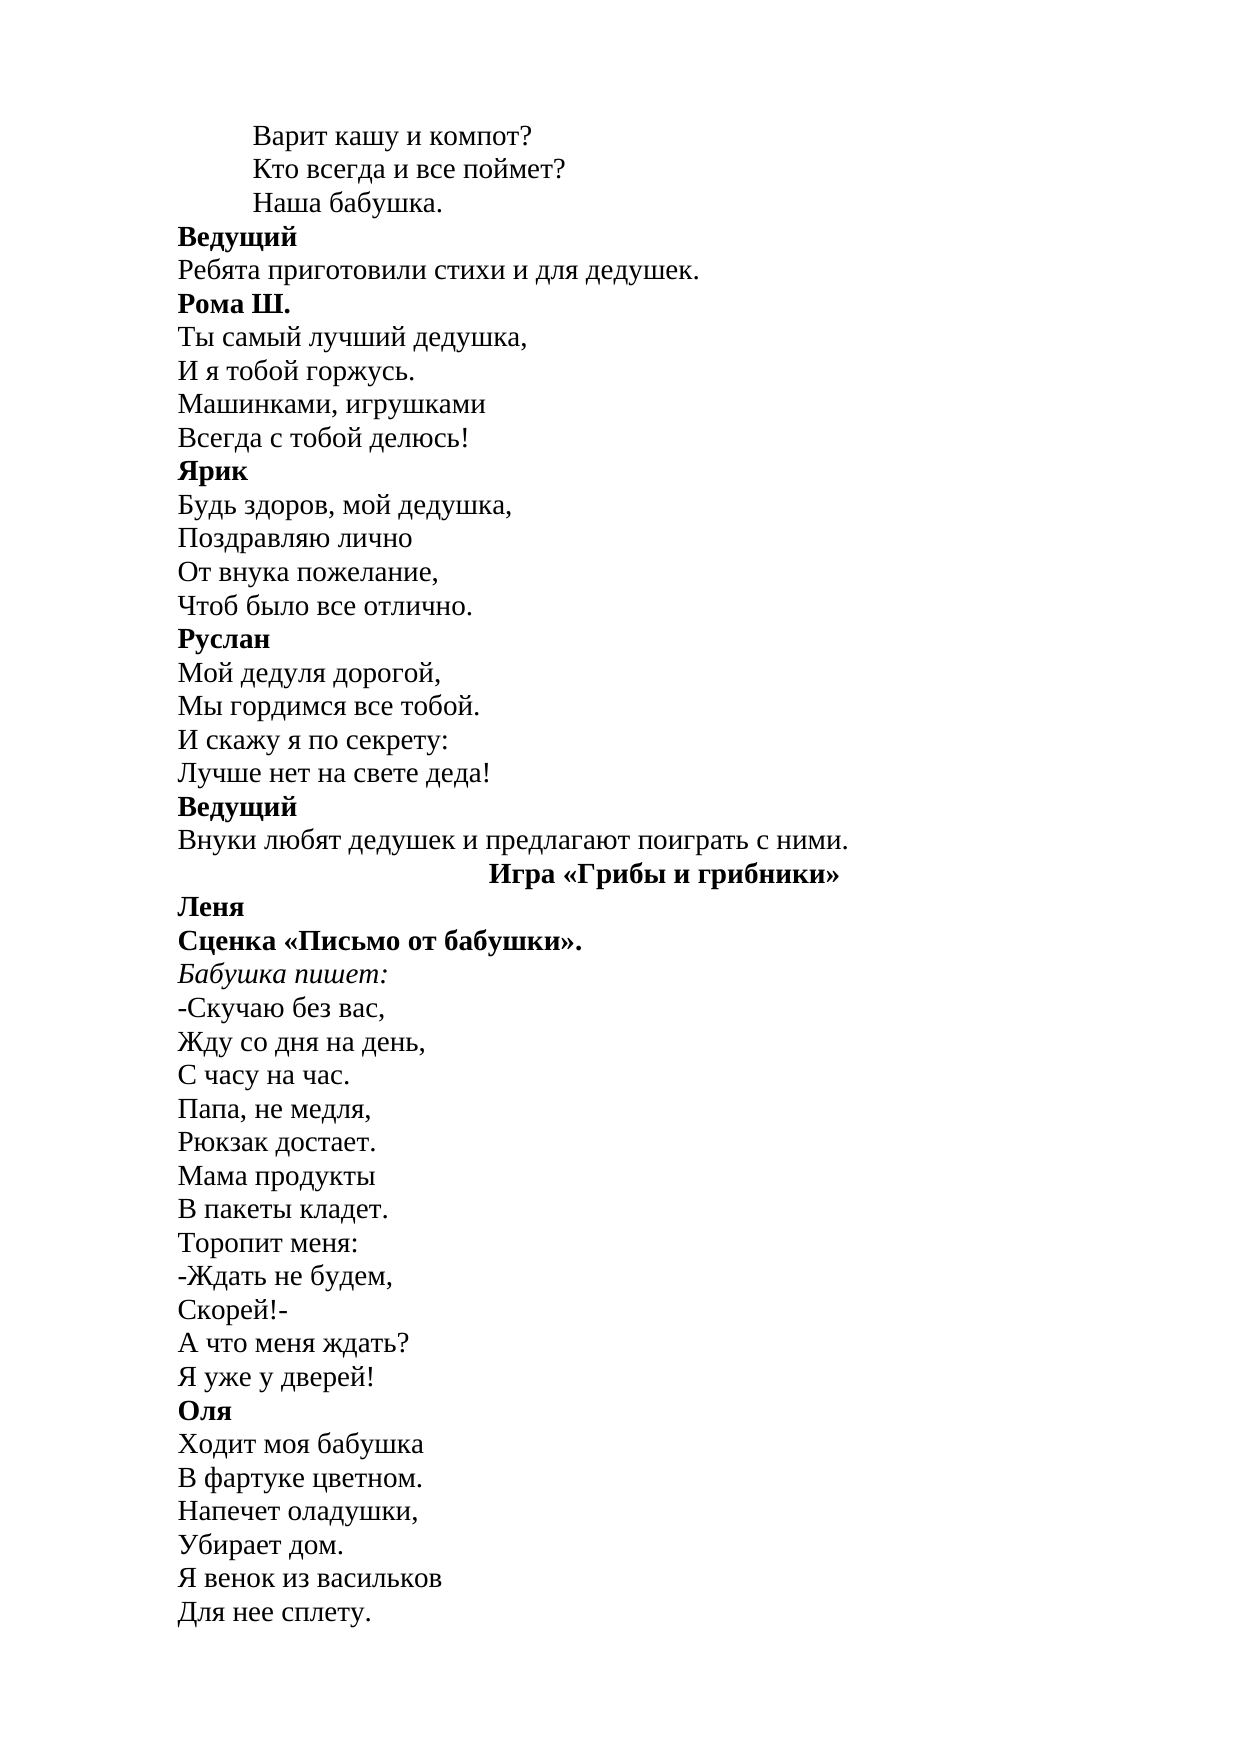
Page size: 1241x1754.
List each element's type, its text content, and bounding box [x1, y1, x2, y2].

text Мы гордимся все тобой. [177, 688, 1152, 722]
text Варит кашу и компот? [252, 118, 1152, 152]
text Для нее сплету. [177, 1594, 1152, 1627]
text Я венок из васильков [177, 1560, 1152, 1594]
text Игра «Грибы и грибники» [177, 856, 1152, 889]
text Рюкзак достает. [177, 1124, 1152, 1158]
text Ребята приготовили стихи и для дедушек. [177, 252, 1152, 286]
text Руслан [177, 621, 1152, 655]
text Скорей!- [177, 1292, 1152, 1326]
text Мама продукты [177, 1158, 1152, 1191]
text Напечет оладушки, [177, 1493, 1152, 1527]
text Сценка «Письмо от бабушки». [177, 923, 1152, 957]
text Ты самый лучший дедушка, [177, 319, 1152, 353]
text От внука пожелание, [177, 554, 1152, 588]
text Наша бабушка. [252, 185, 1152, 219]
text Внуки любят дедушек и предлагают поиграть с ними. [177, 822, 1152, 856]
text Ярик [177, 453, 1152, 487]
text Ведущий [177, 219, 1152, 252]
text А что меня ждать? [177, 1326, 1152, 1359]
text С часу на час. [177, 1057, 1152, 1091]
text Всегда с тобой делюсь! [177, 420, 1152, 453]
text Машинками, игрушками [177, 386, 1152, 420]
text Убирает дом. [177, 1527, 1152, 1560]
text Папа, не медля, [177, 1091, 1152, 1124]
text Кто всегда и все поймет? [252, 152, 1152, 185]
text Жду со дня на день, [177, 1024, 1152, 1057]
text -Ждать не будем, [177, 1258, 1152, 1292]
text Рома Ш. [177, 286, 1152, 319]
text Бабушка пишет: [177, 957, 1152, 990]
text Ведущий [177, 789, 1152, 822]
text Лучше нет на свете деда! [177, 755, 1152, 789]
text Будь здоров, мой дедушка, [177, 487, 1152, 521]
text Оля [177, 1393, 1152, 1426]
text Ходит моя бабушка [177, 1426, 1152, 1460]
text И скажу я по секрету: [177, 722, 1152, 755]
text В пакеты кладет. [177, 1191, 1152, 1225]
text Торопит меня: [177, 1225, 1152, 1258]
text В фартуке цветном. [177, 1460, 1152, 1493]
text Я уже у дверей! [177, 1359, 1152, 1393]
text -Скучаю без вас, [177, 990, 1152, 1024]
text Поздравляю лично [177, 521, 1152, 554]
text Чтоб было все отлично. [177, 588, 1152, 621]
text Леня [177, 889, 1152, 923]
text И я тобой горжусь. [177, 353, 1152, 386]
text Мой дедуля дорогой, [177, 655, 1152, 688]
